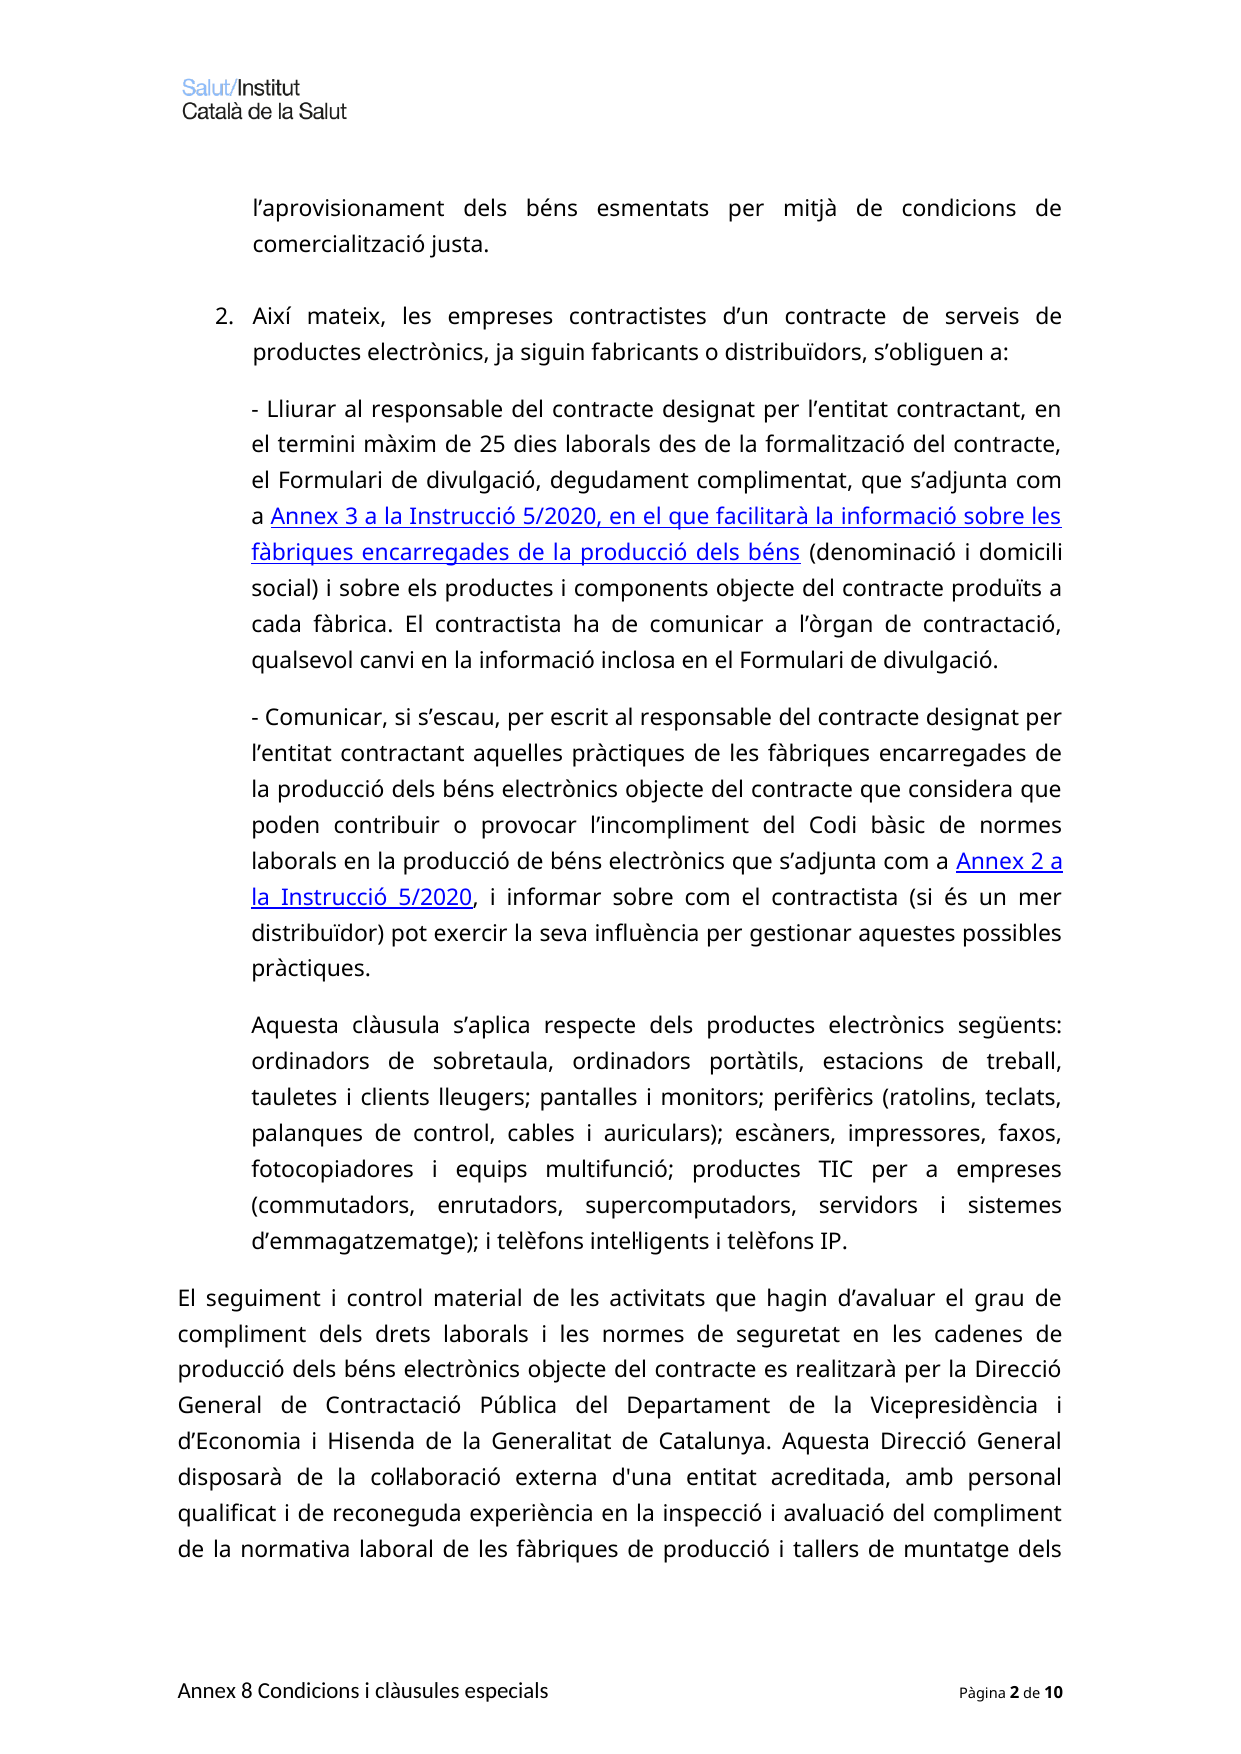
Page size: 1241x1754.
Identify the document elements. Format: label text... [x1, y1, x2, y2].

text - Lliurar al responsable del contracte designat per l’entitat contractant, en el termini màxim de 25 dies laborals des de la formalització del contracte, el Formulari de divulgació, degudament complimentat, que s’adjunta com a Annex 3 a la Instrucció 5/2020, en el que facilitarà la informació sobre les fàbriques encarregades de la producció dels béns (denominació i domicili social) i sobre els productes i components objecte del contracte produïts a cada fàbrica. El contractista ha de comunicar a l’òrgan de contractació, qualsevol canvi en la informació inclosa en el Formulari de divulgació. [251, 392, 1063, 675]
text Aquesta clàusula s’aplica respecte dels productes electrònics següents: ordinadors de sobretaula, ordinadors portàtils, estacions de treball, tauletes i clients lleugers; pantalles i monitors; perifèrics (ratolins, teclats, palanques de control, cables i auriculars); escàners, impressores, faxos, fotocopiadores i equips multifunció; productes TIC per a empreses (commutadors, enrutadors, supercomputadors, servidors i sistemes d’emmagatzematge); i telèfons intel·ligents i telèfons IP. [251, 1009, 1063, 1256]
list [215, 192, 1063, 259]
list Així mateix, les empreses contractistes d’un contracte de serveis de productes electrònics, ja siguin fabricants o distribuïdors, s’obliguen a: [215, 300, 1063, 367]
text - Comunicar, si s’escau, per escrit al responsable del contracte designat per l’entitat contractant aquelles pràctiques de les fàbriques encarregades de la producció dels béns electrònics objecte del contracte que considera que poden contribuir o provocar l’incompliment del Codi bàsic de normes laborals en la producció de béns electrònics que s’adjunta com a Annex 2 a la Instrucció 5/2020, i informar sobre com el contractista (si és un mer distribuïdor) pot exercir la seva influència per gestionar aquestes possibles pràctiques. [251, 701, 1063, 984]
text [177, 1282, 1063, 1564]
picture [177, 73, 351, 124]
